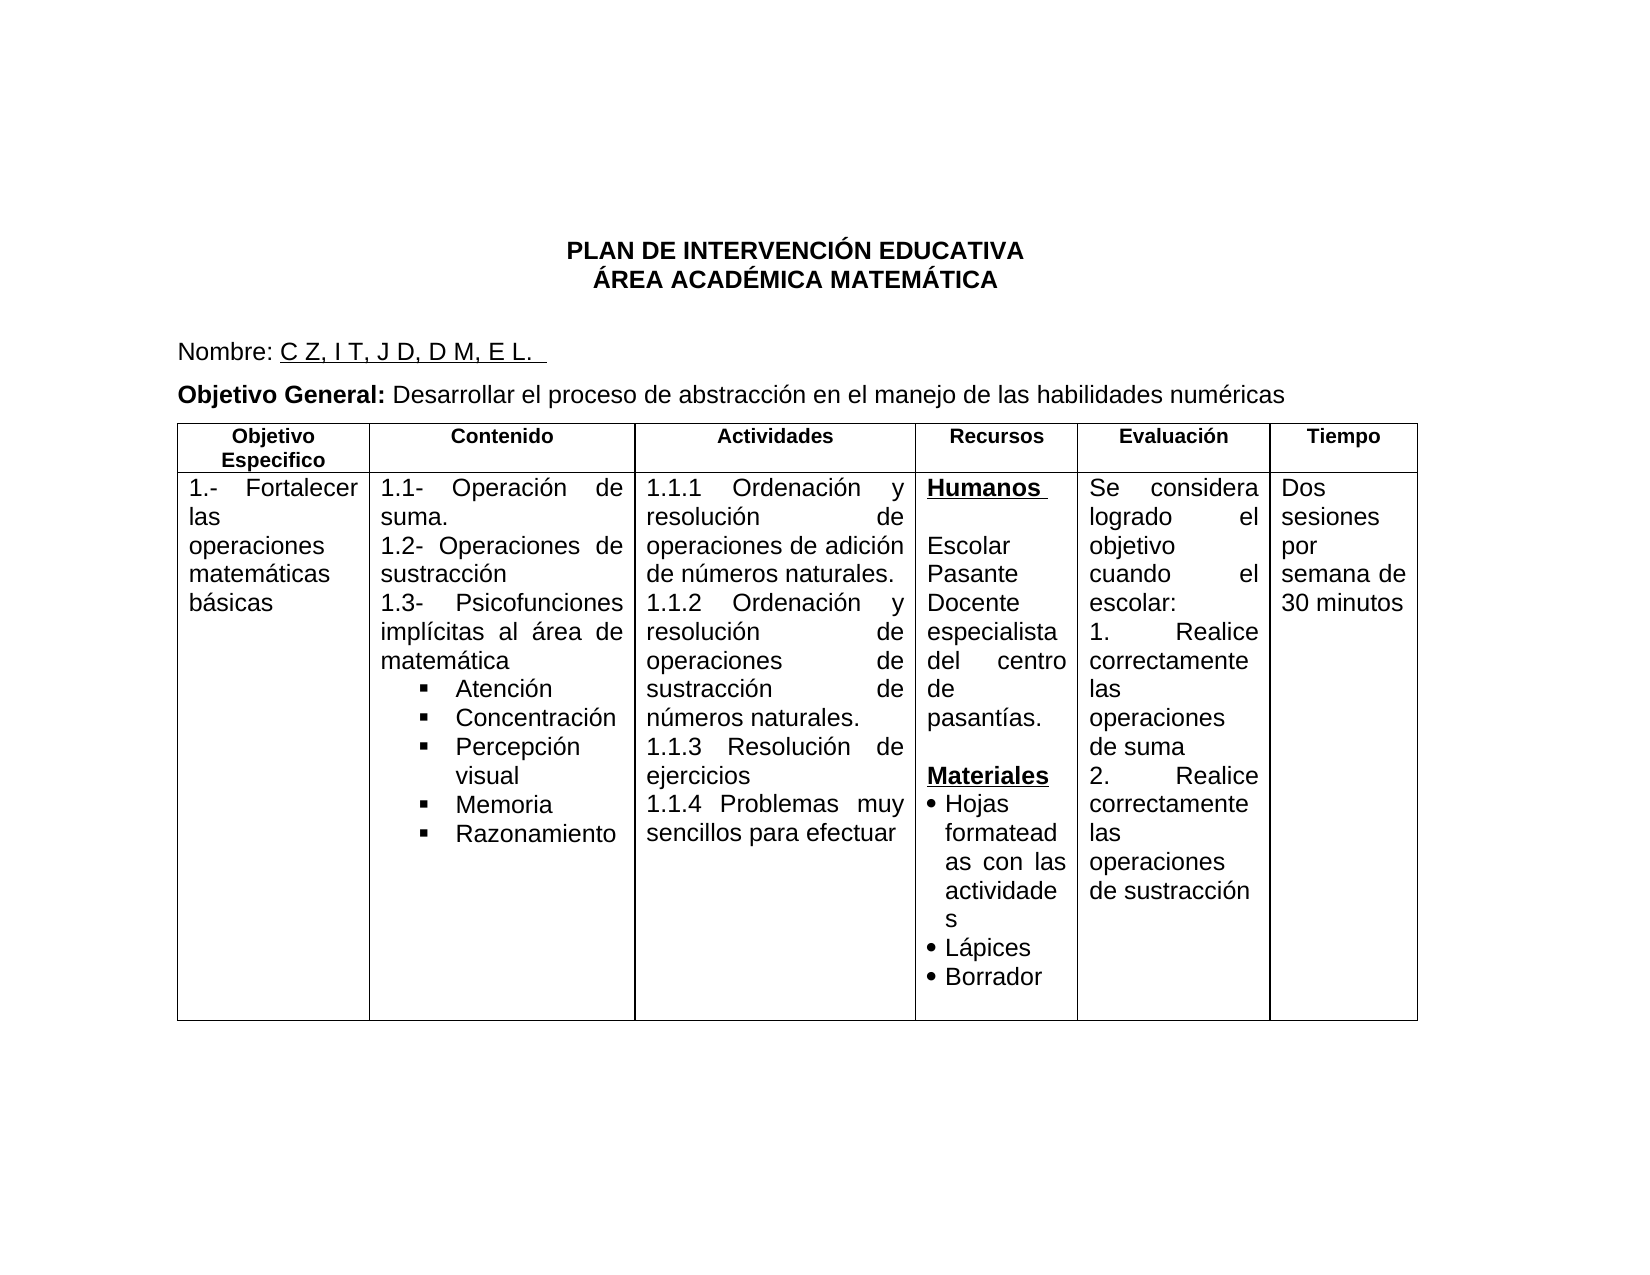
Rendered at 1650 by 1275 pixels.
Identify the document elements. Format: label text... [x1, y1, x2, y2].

table_header Recursos [916, 424, 1077, 472]
table_header Contenido [370, 424, 634, 472]
table_cell Dos sesiones por semana de 30 minutos [1271, 473, 1417, 1020]
table_header Actividades [636, 424, 915, 472]
table_header Tiempo [1271, 424, 1417, 472]
table_cell 1.1- Operación de suma. 1.2- Operaciones de sustracción 1.3- Psicofunciones implícitas al área de matemática Atención Concentración Percepción visual Memoria Razonamiento [370, 473, 634, 1020]
text Objetivo General: Desarrollar el proceso de abstracción en el manejo de las habilidades numéricas [177, 380, 1414, 409]
table_header Evaluación [1078, 424, 1269, 472]
table_cell 1.- Fortalecer las operaciones matemáticas básicas [178, 473, 369, 1020]
table_cell 1.1.1 Ordenación y resolución de operaciones de adición de números naturales. 1.1.2 Ordenación y resolución de operaciones de sustracción de números naturales. 1.1.3 Resolución de ejercicios 1.1.4 Problemas muy sencillos para efectuar [636, 473, 915, 1020]
text ÁREA ACADÉMICA MATEMÁTICA [177, 265, 1414, 294]
table_cell Humanos Escolar Pasante Docente especialista del centro de pasantías. Materiales Hojas formateadas con las actividades Lápices Borrador [916, 473, 1077, 1020]
text PLAN DE INTERVENCIÓN EDUCATIVA [177, 236, 1414, 265]
text Nombre: C Z, I T, J D, D M, E L. [177, 337, 1414, 366]
table_cell Se considera logrado el objetivo cuando el escolar: 1. Realice correctamente las operaciones de suma 2. Realice correctamente las operaciones de sustracción [1078, 473, 1269, 1020]
table_header Objetivo Especifico [178, 424, 369, 472]
